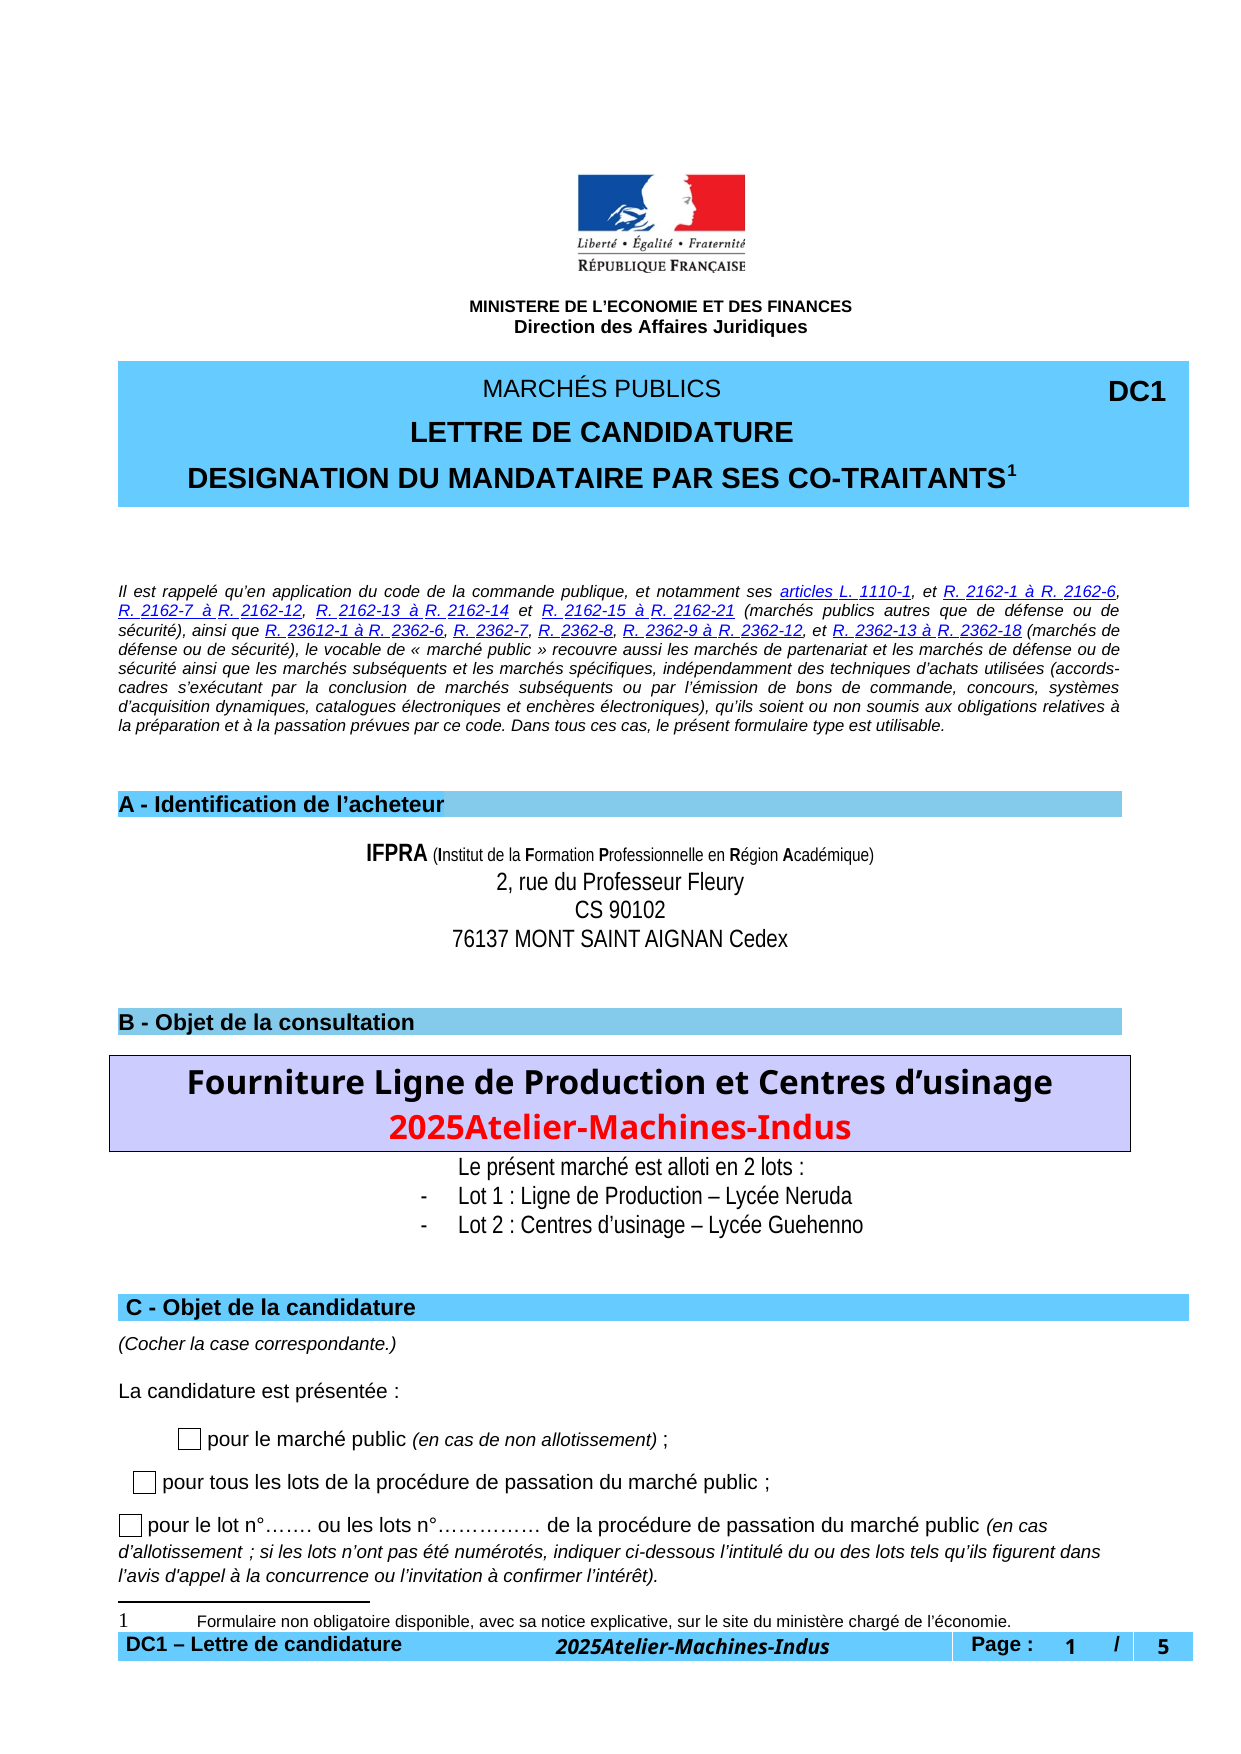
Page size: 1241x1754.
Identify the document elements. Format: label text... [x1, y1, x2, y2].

list Lot 1 : Ligne de Production – Lycée Neruda [420, 1181, 1122, 1210]
text pour le marché public (en cas de non allotissement) ; [177, 1426, 1122, 1451]
table_header C - Objet de la candidature [118, 1294, 1189, 1321]
text CS 90102 [118, 895, 1122, 924]
text IFPRA (Institut de la Formation Professionnelle en Région Académique) [118, 838, 1122, 867]
table_cell MARCHéS PUBLICS Lettre de candidature designation du mandataire par ses co-traitants [118, 361, 1085, 507]
text A - Identification de l’acheteur [444, 791, 1122, 817]
text 2, rue du Professeur Fleury [118, 867, 1122, 895]
text pour le lot n°……. ou les lots n°…………… de la procédure de passation du marché public (en cas d’allotissement ; si les lots n’ont pas été numérotés, indiquer ci-dessous l’intitulé du ou des lots tels qu’ils figurent dans l’avis d'appel à la concurrence ou l’invitation à confirmer l’intérêt). [118, 1513, 1122, 1587]
text 76137 MONT SAINT AIGNAN Cedex [118, 924, 1122, 953]
list Il est rappelé qu’en application du code de la commande publique, et notamment ses articles L. 1110-1, et R. 2162-1 à R. 2162-6, R. 2162-7 à R. 2162-12, R. 2162-13 à R. 2162-14 et R. 2162-15 à R. 2162-21 (marchés publics autres que de défense ou de sécurité), ainsi que R. 23612-1 à R. 2362-6, R. 2362-7, R. 2362-8, R. 2362-9 à R. 2362-12, et R. 2362-13 à R. 2362-18 (marchés de défense ou de sécurité), le vocable de « marché public » recouvre aussi les marchés de partenariat et les marchés de défense ou de sécurité ainsi que les marchés subséquents et les marchés spécifiques, indépendamment des techniques d’achats utilisées (accords-cadres s’exécutant par la conclusion de marchés subséquents ou par l’émission de bons de commande, concours, systèmes d’acquisition dynamiques, catalogues électroniques et enchères électroniques), qu’ils soient ou non soumis aux obligations relatives à la préparation et à la passation prévues par ce code. Dans tous ces cas, le présent formulaire type est utilisable. [118, 582, 1122, 735]
text La candidature est présentée : [118, 1378, 1122, 1402]
text B - Objet de la consultation [118, 1008, 1122, 1035]
text pour tous les lots de la procédure de passation du marché public ; [132, 1470, 1122, 1494]
list Lot 2 : Centres d’usinage – Lycée Guehenno [420, 1210, 1122, 1238]
picture [576, 173, 746, 273]
text Le présent marché est alloti en 2 lots : [458, 1152, 1122, 1181]
text Fourniture Ligne de Production et Centres d’usinage [110, 1056, 1130, 1101]
text (Cocher la case correspondante.) [118, 1333, 1122, 1354]
table_header MINISTERE DE L’ECONOMIE ET DES FINANCES Direction des Affaires Juridiques [118, 174, 1203, 361]
text 2025Atelier-Machines-Indus [110, 1101, 1130, 1151]
table_cell Dc1 [1085, 361, 1189, 507]
